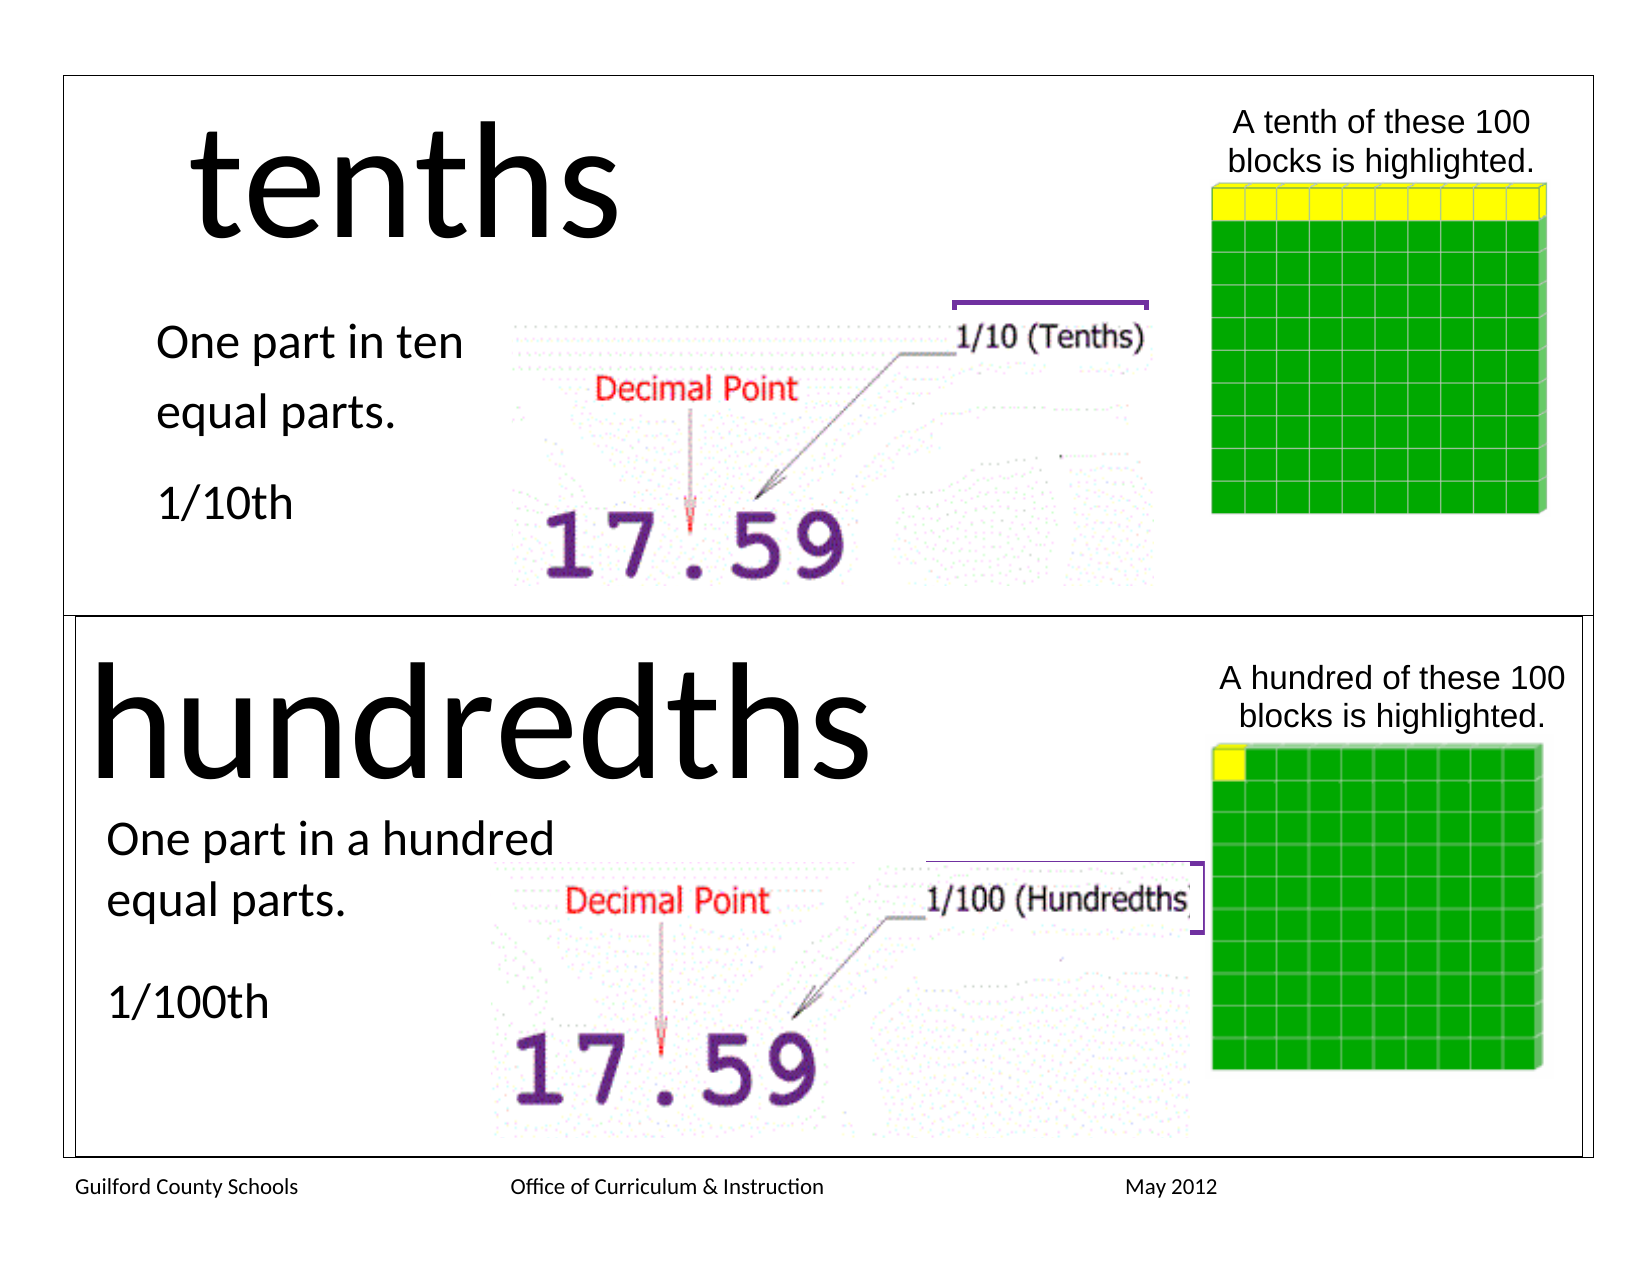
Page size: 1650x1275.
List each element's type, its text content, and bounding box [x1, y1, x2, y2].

picture [490, 862, 1190, 1138]
picture [1208, 179, 1552, 517]
picture [511, 310, 1154, 586]
table_cell tenths [64, 76, 1593, 615]
table_cell decimal [76, 617, 1582, 1156]
picture [1204, 734, 1555, 1079]
